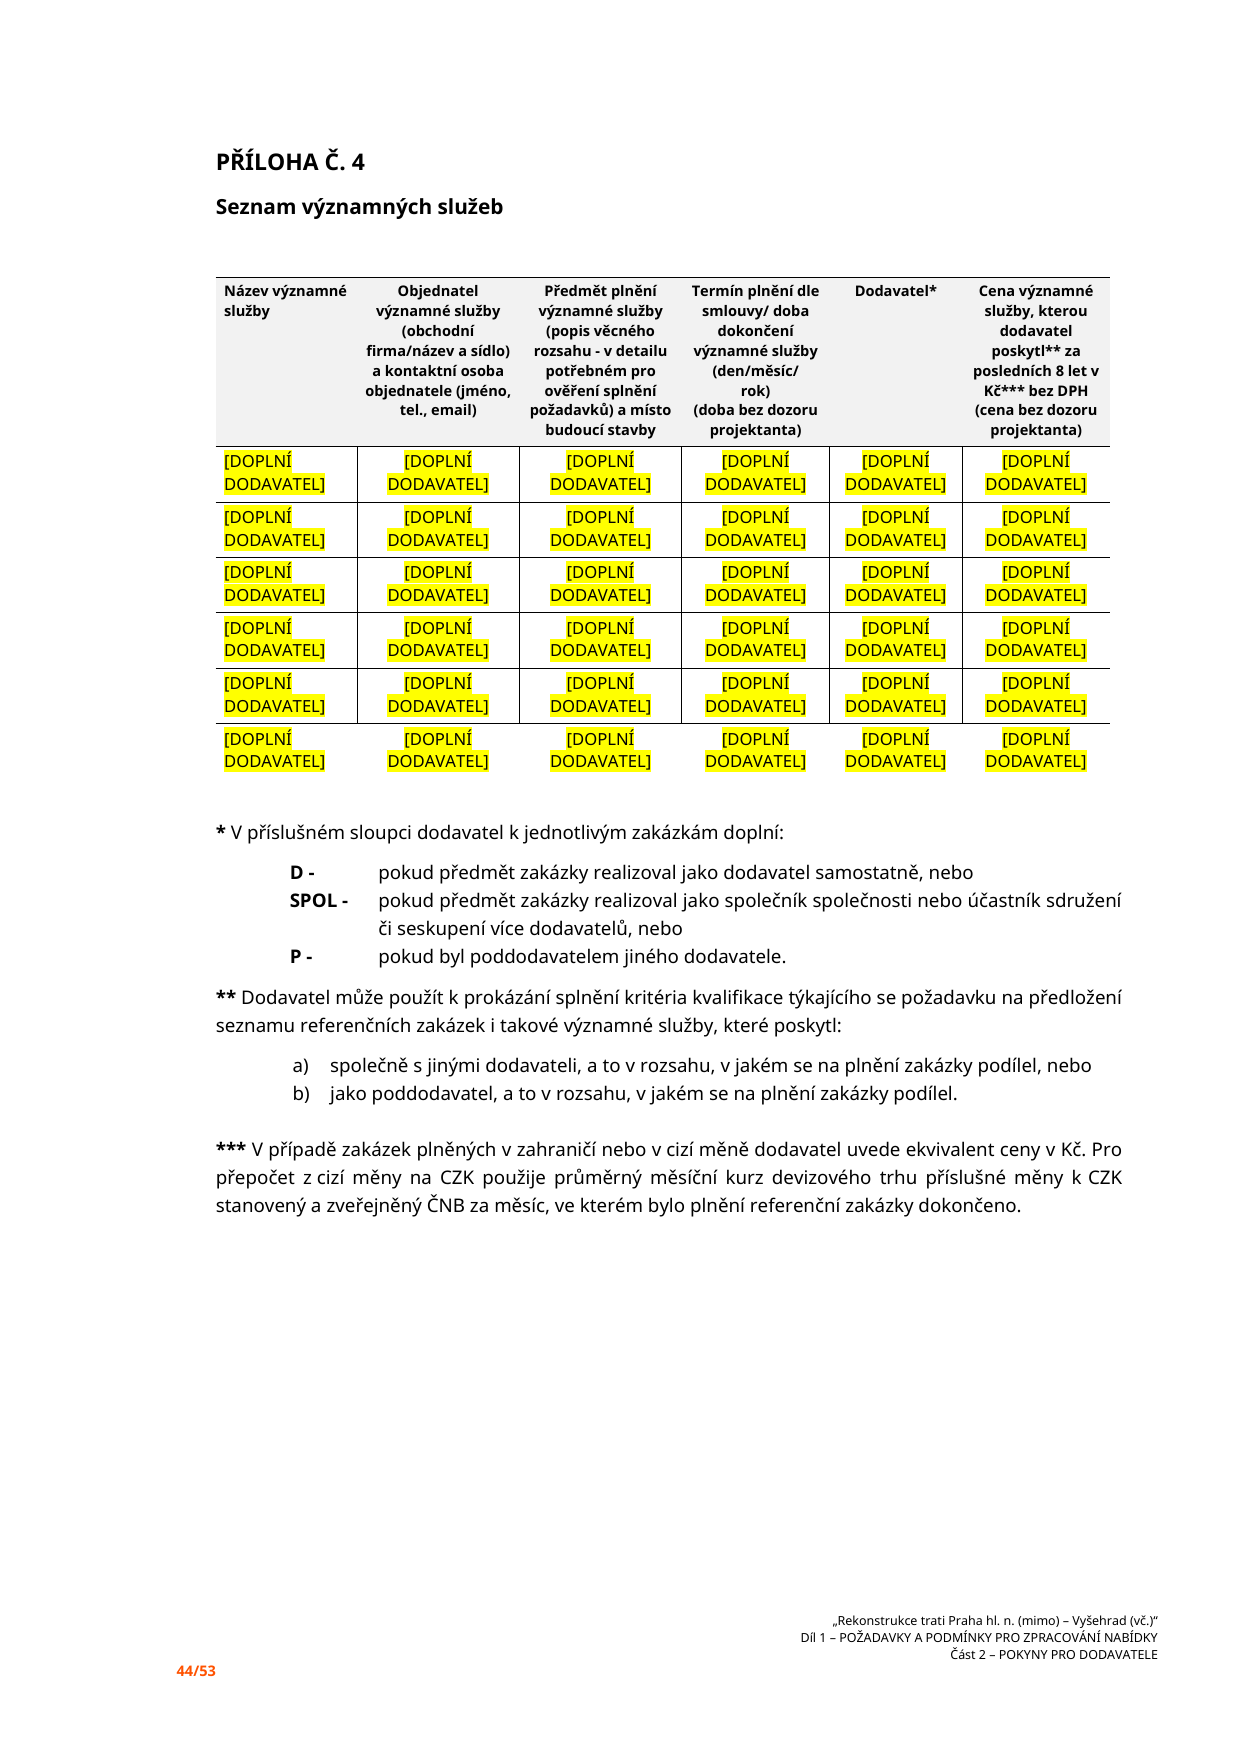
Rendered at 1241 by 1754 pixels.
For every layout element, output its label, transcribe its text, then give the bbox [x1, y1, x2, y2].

list společně s jinými dodavateli, a to v rozsahu, v jakém se na plnění zakázky podílel, nebo [292, 1053, 1122, 1078]
text *** V případě zakázek plněných v zahraničí nebo v cizí měně dodavatel uvede ekvivalent ceny v Kč. Pro přepočet z cizí měny na CZK použije průměrný měsíční kurz devizového trhu příslušné měny k CZK stanovený a zveřejněný ČNB za měsíc, ve kterém bylo plnění referenční zakázky dokončeno. [216, 1137, 1122, 1218]
text D - pokud předmět zakázky realizoval jako dodavatel samostatně, nebo [289, 859, 1122, 885]
table_cell [DOPLNÍ DODAVATEL] [682, 724, 829, 778]
table_cell [DOPLNÍ DODAVATEL] [216, 613, 357, 668]
text SPOL - pokud předmět zakázky realizoval jako společník společnosti nebo účastník sdružení či seskupení více dodavatelů, nebo [289, 887, 1122, 941]
table_cell [DOPLNÍ DODAVATEL] [963, 558, 1110, 612]
list jako poddodavatel, a to v rozsahu, v jakém se na plnění zakázky podílel. [292, 1081, 1122, 1106]
table_cell [DOPLNÍ DODAVATEL] [520, 503, 681, 557]
table_cell [DOPLNÍ DODAVATEL] [520, 447, 681, 501]
text * V příslušném sloupci dodavatel k jednotlivým zakázkám doplní: [216, 819, 1122, 844]
table_cell [DOPLNÍ DODAVATEL] [358, 669, 519, 723]
table_header Cena významné služby, kterou dodavatel poskytl** za posledních 8 let v Kč*** bez DPH (cena bez dozoru projektanta) [962, 278, 1110, 446]
table_cell [DOPLNÍ DODAVATEL] [216, 724, 357, 778]
table_cell [DOPLNÍ DODAVATEL] [520, 558, 681, 612]
table_cell [DOPLNÍ DODAVATEL] [682, 558, 829, 612]
table_cell [DOPLNÍ DODAVATEL] [358, 447, 519, 501]
table_cell [DOPLNÍ DODAVATEL] [682, 503, 829, 557]
table_header Termín plnění dle smlouvy/ doba dokončení významné služby (den/měsíc/ rok) (doba bez dozoru projektanta) [682, 278, 829, 446]
table_cell [DOPLNÍ DODAVATEL] [357, 724, 519, 778]
table_cell [DOPLNÍ DODAVATEL] [520, 669, 681, 723]
table_cell [DOPLNÍ DODAVATEL] [358, 613, 519, 668]
text Seznam významných služeb [216, 192, 1122, 221]
table_cell [DOPLNÍ DODAVATEL] [216, 669, 357, 723]
table_cell [DOPLNÍ DODAVATEL] [830, 503, 962, 557]
table_cell [DOPLNÍ DODAVATEL] [963, 613, 1110, 668]
table_cell [DOPLNÍ DODAVATEL] [830, 669, 962, 723]
table_cell [DOPLNÍ DODAVATEL] [963, 447, 1110, 501]
table_header Objednatel významné služby (obchodní firma/název a sídlo) a kontaktní osoba objednatele (jméno, tel., email) [357, 278, 519, 446]
table_cell [DOPLNÍ DODAVATEL] [962, 724, 1110, 778]
table_header Název významné služby [216, 278, 357, 446]
table_cell [DOPLNÍ DODAVATEL] [682, 447, 829, 501]
table_cell [DOPLNÍ DODAVATEL] [830, 613, 962, 668]
table_cell [DOPLNÍ DODAVATEL] [963, 669, 1110, 723]
text ** Dodavatel může použít k prokázání splnění kritéria kvalifikace týkajícího se požadavku na předložení seznamu referenčních zakázek i takové významné služby, které poskytl: [216, 984, 1122, 1038]
table_cell [DOPLNÍ DODAVATEL] [682, 669, 829, 723]
table_cell [DOPLNÍ DODAVATEL] [216, 503, 357, 557]
table_cell [DOPLNÍ DODAVATEL] [520, 613, 681, 668]
table_cell [DOPLNÍ DODAVATEL] [829, 724, 962, 778]
table_cell [DOPLNÍ DODAVATEL] [216, 447, 357, 501]
table_cell [DOPLNÍ DODAVATEL] [216, 558, 357, 612]
table_cell [DOPLNÍ DODAVATEL] [963, 503, 1110, 557]
text Příloha č. 4 [216, 146, 1122, 177]
table_cell [DOPLNÍ DODAVATEL] [358, 558, 519, 612]
table_cell [DOPLNÍ DODAVATEL] [830, 447, 962, 501]
table_cell [DOPLNÍ DODAVATEL] [519, 724, 682, 778]
table_cell [DOPLNÍ DODAVATEL] [830, 558, 962, 612]
table_cell [DOPLNÍ DODAVATEL] [358, 503, 519, 557]
table_header Dodavatel* [829, 278, 962, 446]
text P - pokud byl poddodavatelem jiného dodavatele. [289, 943, 1122, 969]
table_cell [DOPLNÍ DODAVATEL] [682, 613, 829, 668]
table_header Předmět plnění významné služby (popis věcného rozsahu - v detailu potřebném pro ověření splnění požadavků) a místo budoucí stavby [519, 278, 682, 446]
